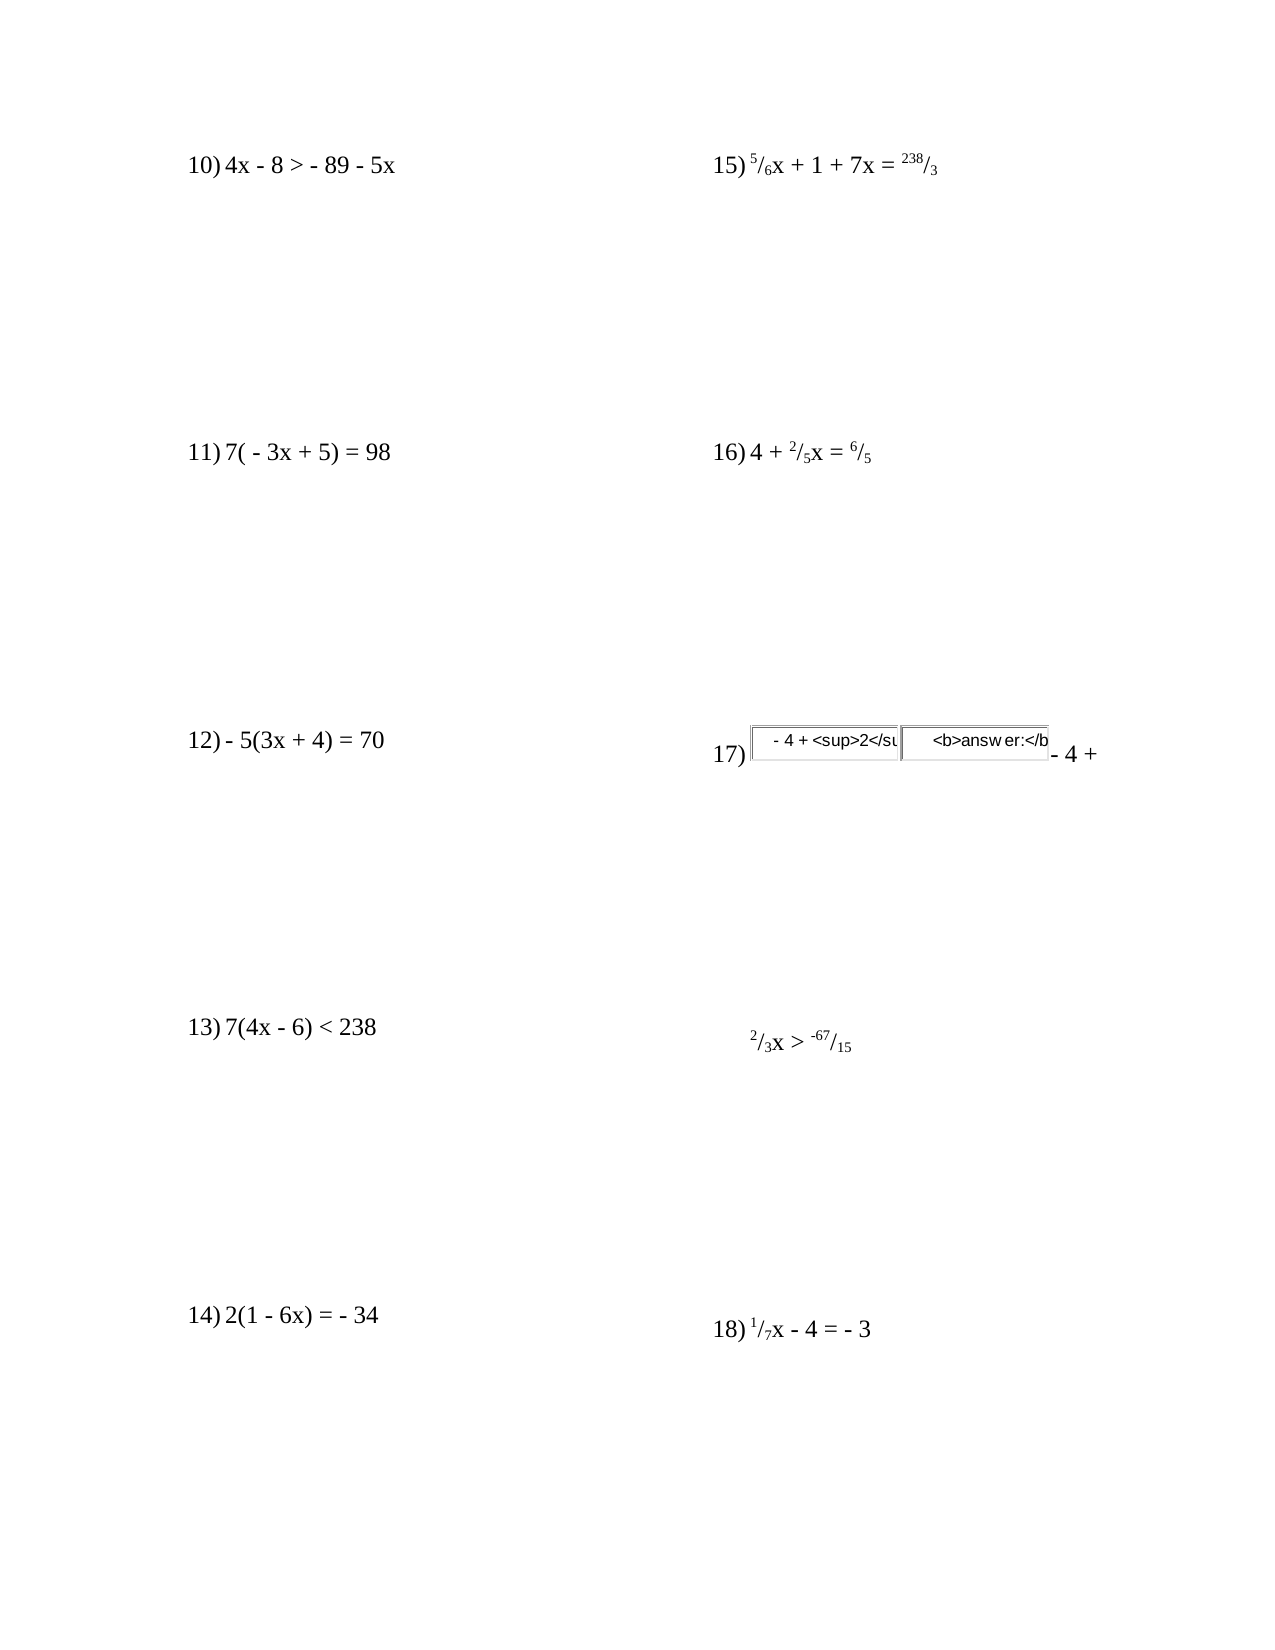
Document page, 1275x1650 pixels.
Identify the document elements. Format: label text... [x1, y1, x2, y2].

list 4 + 2/5x = 6/5 [712, 437, 1125, 466]
list - 4 + 2/3x > -67/15 [712, 725, 1125, 1056]
list - 5(3x + 4) = 70 [187, 725, 600, 754]
list 2(1 - 6x) = - 34 [187, 1300, 600, 1329]
list 4x - 8 > - 89 - 5x [187, 150, 600, 179]
list 1/7x - 4 = - 3 [712, 1314, 1125, 1343]
list 7( - 3x + 5) = 98 [187, 437, 600, 466]
list 7(4x - 6) < 238 [187, 1012, 600, 1041]
list 5/6x + 1 + 7x = 238/3 [712, 150, 1125, 179]
